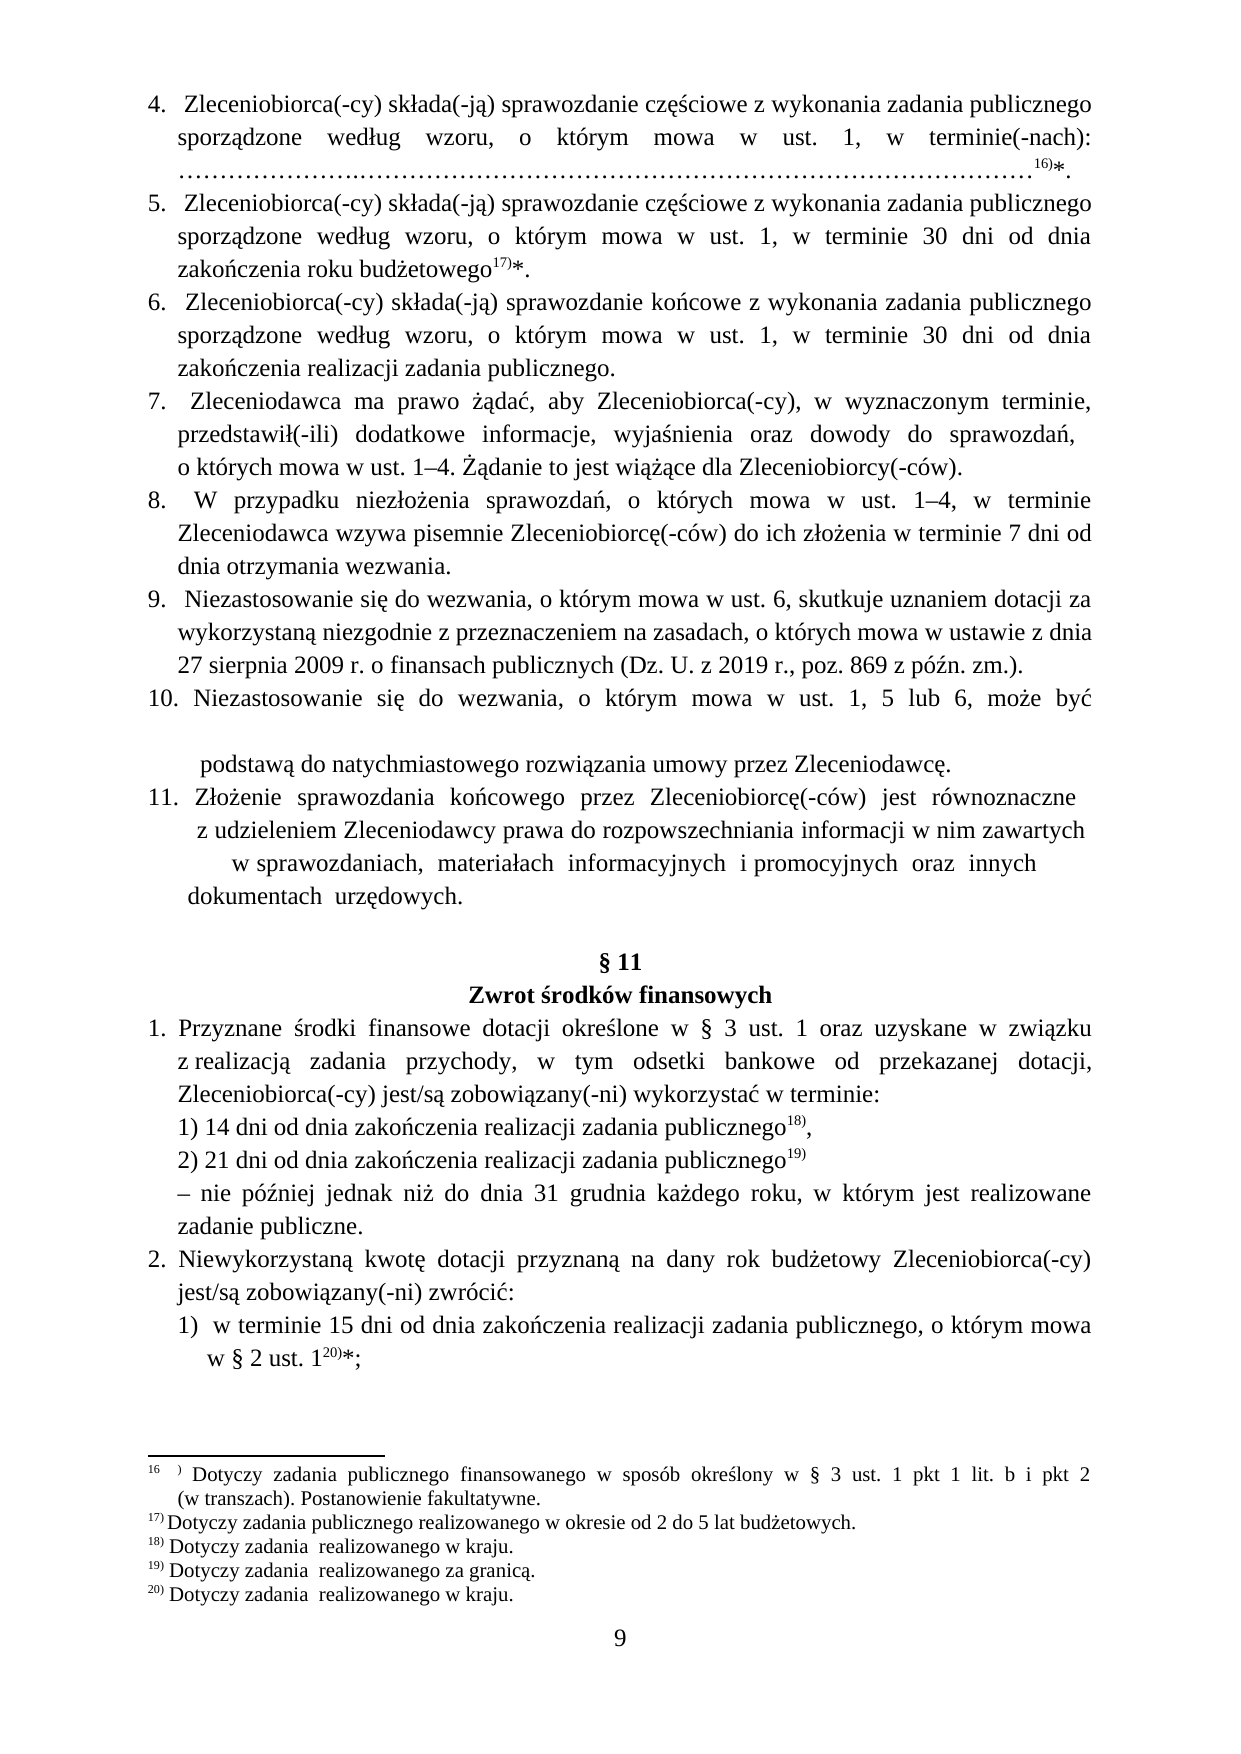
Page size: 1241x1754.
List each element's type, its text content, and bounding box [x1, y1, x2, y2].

text 10. Niezastosowanie się do wezwania, o którym mowa w ust. 1, 5 lub 6, może być podstawą do natychmiastowego rozwiązania umowy przez Zleceniodawcę. [148, 683, 1093, 778]
text Zwrot środków finansowych [148, 980, 1093, 1009]
text § 11 [148, 947, 1093, 976]
text 1) 14 dni od dnia zakończenia realizacji zadania publicznego), [177, 1112, 1093, 1141]
text – nie później jednak niż do dnia 31 grudnia każdego roku, w którym jest realizowane zadanie publiczne. [177, 1178, 1093, 1240]
list Zleceniodawca ma prawo żądać, aby Zleceniobiorca(-cy), w wyznaczonym terminie, przedstawił(-ili) dodatkowe informacje, wyjaśnienia oraz dowody do sprawozdań, o których mowa w ust. 1–4. Żądanie to jest wiążące dla Zleceniobiorcy(-ców). [148, 386, 1093, 481]
list W przypadku niezłożenia sprawozdań, o których mowa w ust. 1–4, w terminie Zleceniodawca wzywa pisemnie Zleceniobiorcę(-ców) do ich złożenia w terminie 7 dni od dnia otrzymania wezwania. [148, 485, 1093, 580]
list Zleceniobiorca(-cy) składa(-ją) sprawozdanie częściowe z wykonania zadania publicznego sporządzone według wzoru, o którym mowa w ust. 1, w terminie(-nach): ………………….………………………………………………………………………)*. [148, 89, 1093, 183]
list Zleceniobiorca(-cy) składa(-ją) sprawozdanie częściowe z wykonania zadania publicznego sporządzone według wzoru, o którym mowa w ust. 1, w terminie 30 dni od dnia zakończenia roku budżetowego)*. [148, 188, 1093, 282]
text 11. Złożenie sprawozdania końcowego przez Zleceniobiorcę(-ców) jest równoznaczne z udzieleniem Zleceniodawcy prawa do rozpowszechniania informacji w nim zawartych w sprawozdaniach, materiałach informacyjnych i promocyjnych oraz innych dokumentach urzędowych. [148, 782, 1093, 910]
text 2) 21 dni od dnia zakończenia realizacji zadania publicznego) [177, 1145, 1093, 1174]
text 1) w terminie 15 dni od dnia zakończenia realizacji zadania publicznego, o którym mowa w § 2 ust. 1)*; [177, 1310, 1093, 1372]
text 1. Przyznane środki finansowe dotacji określone w § 3 ust. 1 oraz uzyskane w związku z realizacją zadania przychody, w tym odsetki bankowe od przekazanej dotacji, Zleceniobiorca(-cy) jest/są zobowiązany(-ni) wykorzystać w terminie: [148, 1013, 1093, 1108]
list Niezastosowanie się do wezwania, o którym mowa w ust. 6, skutkuje uznaniem dotacji za wykorzystaną niezgodnie z przeznaczeniem na zasadach, o których mowa w ustawie z dnia 27 sierpnia 2009 r. o finansach publicznych (Dz. U. z 2019 r., poz. 869 z późn. zm.). [148, 584, 1093, 679]
list Zleceniobiorca(-cy) składa(-ją) sprawozdanie końcowe z wykonania zadania publicznego sporządzone według wzoru, o którym mowa w ust. 1, w terminie 30 dni od dnia zakończenia realizacji zadania publicznego. [148, 287, 1093, 382]
text 2. Niewykorzystaną kwotę dotacji przyznaną na dany rok budżetowy Zleceniobiorca(-cy) jest/są zobowiązany(-ni) zwrócić: [148, 1244, 1093, 1306]
